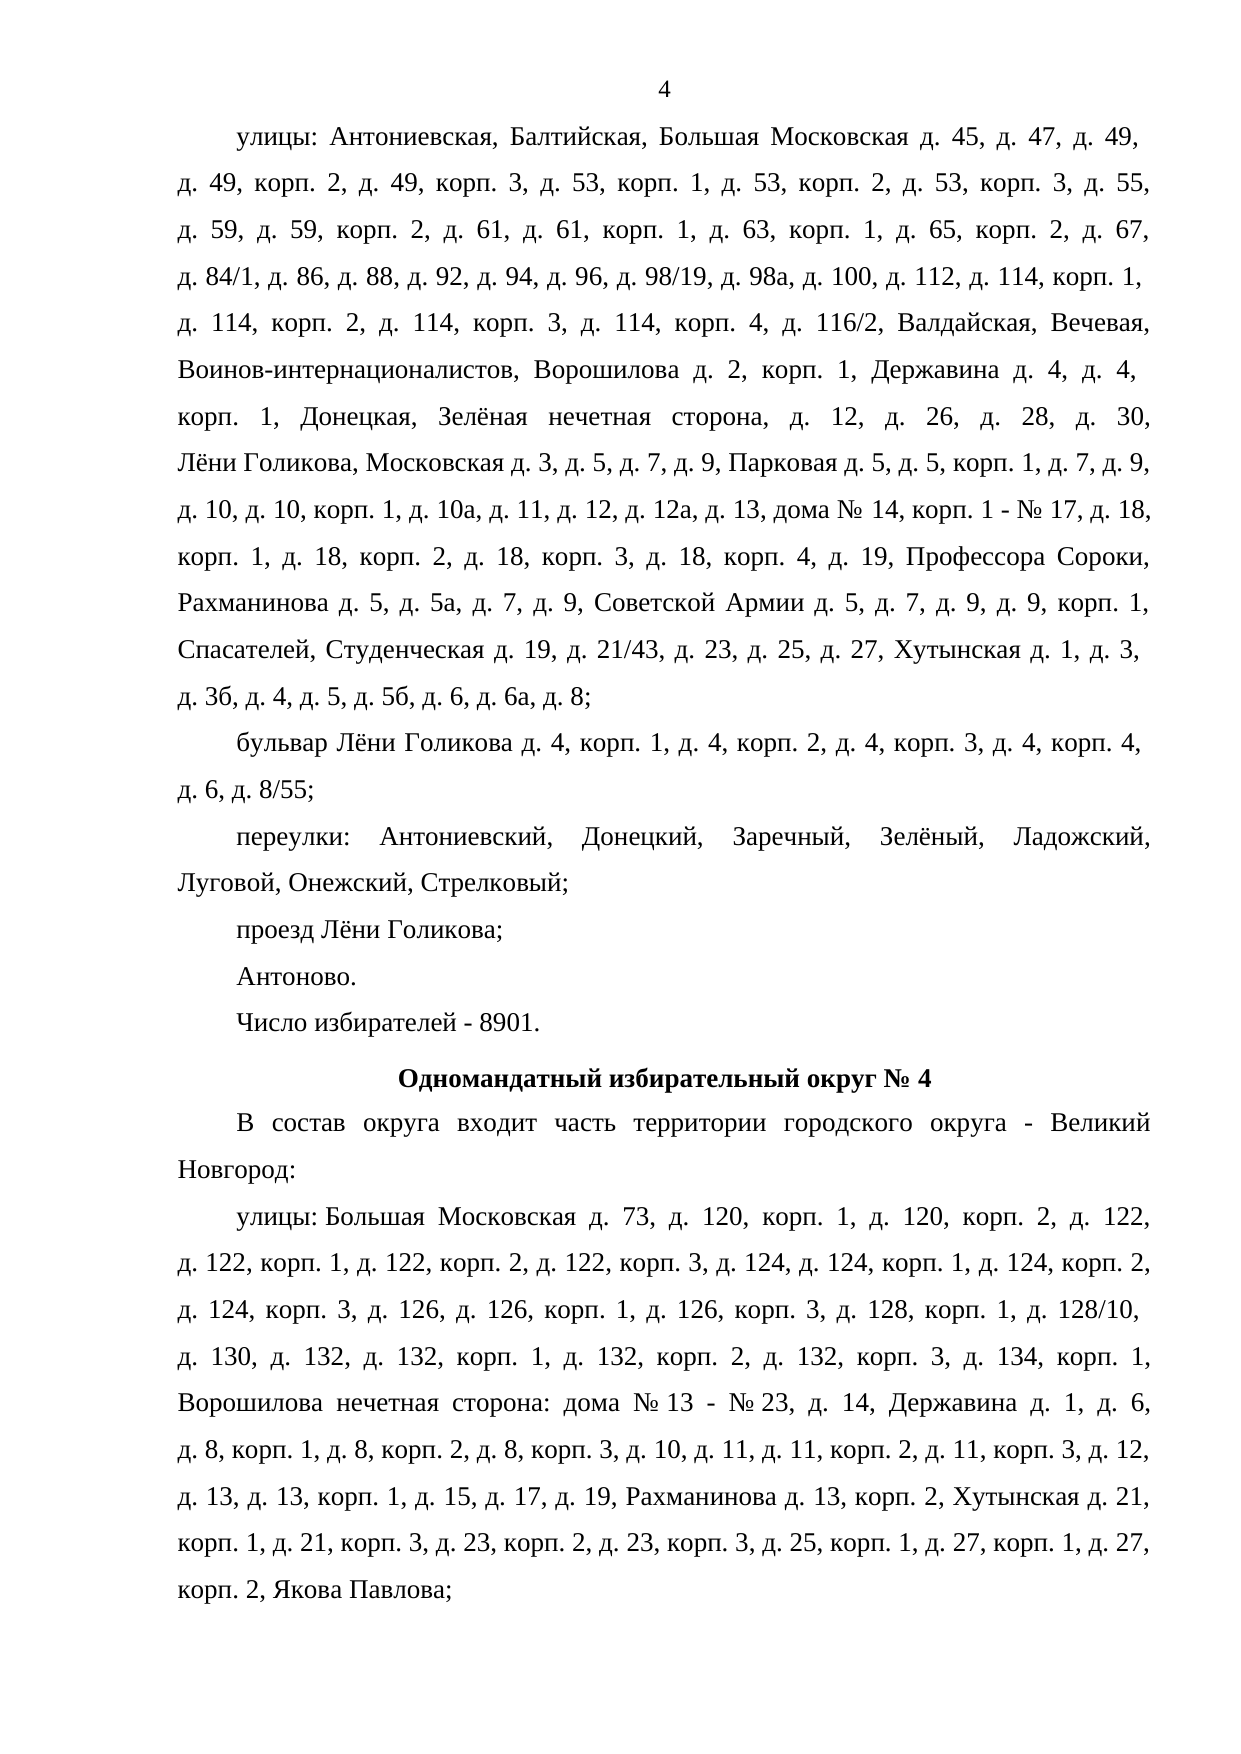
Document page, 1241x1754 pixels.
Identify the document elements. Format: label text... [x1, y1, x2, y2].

text проезд Лёни Голикова; [177, 913, 1152, 944]
text Антоново. [177, 960, 1152, 991]
text бульвар Лёни Голикова д. 4, корп. 1, д. 4, корп. 2, д. 4, корп. 3, д. 4, корп. 4, д. 6, д. 8/55; [177, 726, 1152, 804]
text улицы: Антониевская, Балтийская, Большая Московская д. 45, д. 47, д. 49, д. 49, корп. 2, д. 49, корп. 3, д. 53, корп. 1, д. 53, корп. 2, д. 53, корп. 3, д. 55, д. 59, д. 59, корп. 2, д. 61, д. 61, корп. 1, д. 63, корп. 1, д. 65, корп. 2, д. 67, д. 84/1, д. 86, д. 88, д. 92, д. 94, д. 96, д. 98/19, д. 98а, д. 100, д. 112, д. 114, корп. 1, д. 114, корп. 2, д. 114, корп. 3, д. 114, корп. 4, д. 116/2, Валдайская, Вечевая, Воинов-интернационалистов, Ворошилова д. 2, корп. 1, Державина д. 4, д. 4, корп. 1, Донецкая, Зелёная нечетная сторона, д. 12, д. 26, д. 28, д. 30, Лёни Голикова, Московская д. 3, д. 5, д. 7, д. 9, Парковая д. 5, д. 5, корп. 1, д. 7, д. 9, д. 10, д. 10, корп. 1, д. 10а, д. 11, д. 12, д. 12а, д. 13, дома № 14, корп. 1 - № 17, д. 18, корп. 1, д. 18, корп. 2, д. 18, корп. 3, д. 18, корп. 4, д. 19, Профессора Сороки, Рахманинова д. 5, д. 5а, д. 7, д. 9, Советской Армии д. 5, д. 7, д. 9, д. 9, корп. 1, Спасателей, Студенческая д. 19, д. 21/43, д. 23, д. 25, д. 27, Хутынская д. 1, д. 3, д. 3б, д. 4, д. 5, д. 5б, д. 6, д. 6а, д. 8; [177, 120, 1152, 711]
text Число избирателей - 8901. [177, 1006, 1152, 1038]
text улицы: Большая Московская д. 73, д. 120, корп. 1, д. 120, корп. 2, д. 122, д. 122, корп. 1, д. 122, корп. 2, д. 122, корп. 3, д. 124, д. 124, корп. 1, д. 124, корп. 2, д. 124, корп. 3, д. 126, д. 126, корп. 1, д. 126, корп. 3, д. 128, корп. 1, д. 128/10, д. 130, д. 132, д. 132, корп. 1, д. 132, корп. 2, д. 132, корп. 3, д. 134, корп. 1, Ворошилова нечетная сторона: дома № 13 - № 23, д. 14, Державина д. 1, д. 6, д. 8, корп. 1, д. 8, корп. 2, д. 8, корп. 3, д. 10, д. 11, д. 11, корп. 2, д. 11, корп. 3, д. 12, д. 13, д. 13, корп. 1, д. 15, д. 17, д. 19, Рахманинова д. 13, корп. 2, Хутынская д. 21, корп. 1, д. 21, корп. 3, д. 23, корп. 2, д. 23, корп. 3, д. 25, корп. 1, д. 27, корп. 1, д. 27, корп. 2, Якова Павлова; [177, 1199, 1152, 1604]
subtitle Одномандатный избирательный округ № 4 [177, 1063, 1152, 1094]
text переулки: Антониевский, Донецкий, Заречный, Зелёный, Ладожский, Луговой, Онежский, Стрелковый; [177, 820, 1152, 898]
text В состав округа входит часть территории городского округа - Великий Новгород: [177, 1106, 1152, 1184]
